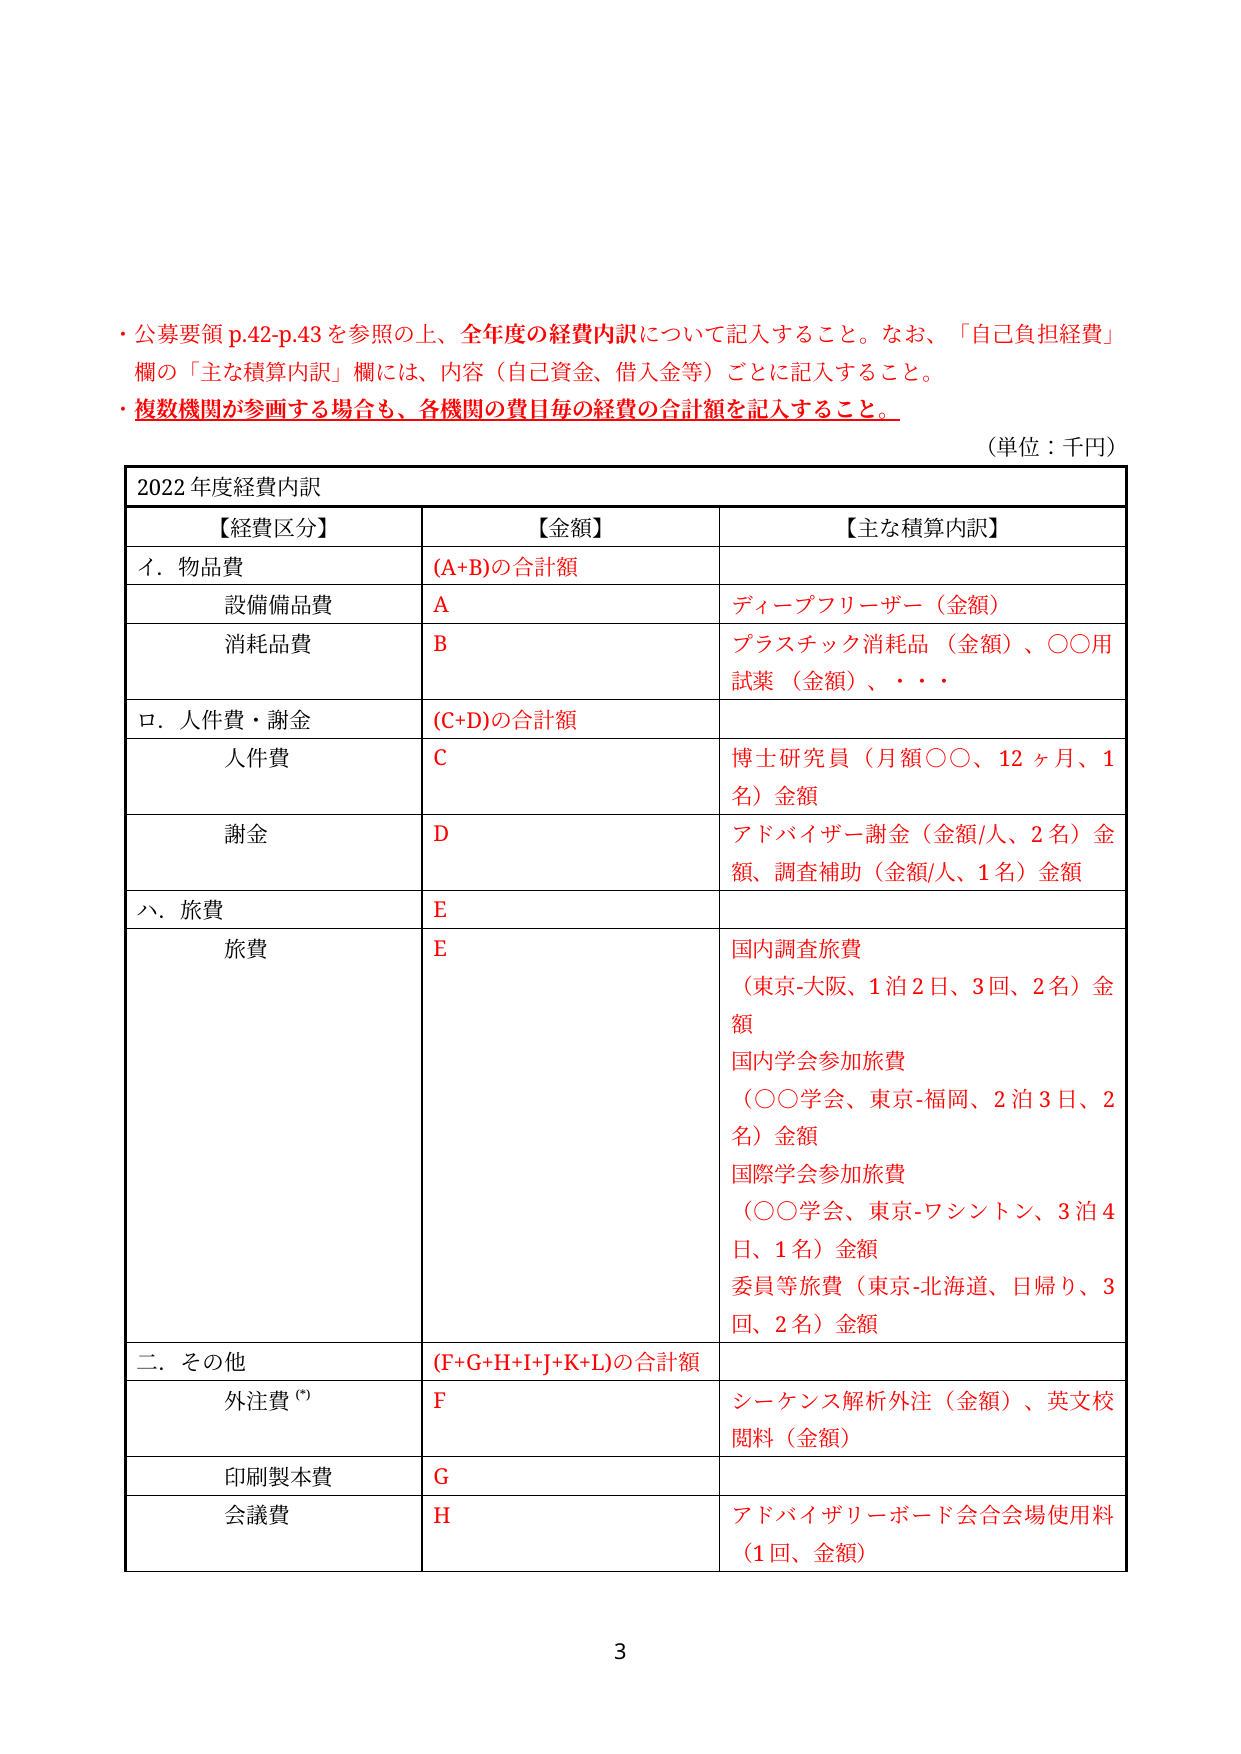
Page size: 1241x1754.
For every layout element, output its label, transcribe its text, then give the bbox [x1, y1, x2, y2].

text ・公募要領p.42-p.43を参照の上、全年度の経費内訳について記入すること。なお、「自己負担経費」欄の「主な積算内訳」欄には、内容（自己資金、借入金等）ごとに記入すること。 [112, 314, 1128, 389]
table_cell 設備備品費 [127, 585, 421, 623]
table_cell 博士研究員（月額○○、12ヶ月、1名）金額 [720, 739, 1125, 813]
table_cell プラスチック消耗品 （金額）、○○用試薬 （金額）、・・・ [720, 624, 1125, 699]
table_cell イ．物品費 [127, 547, 421, 584]
table_cell 人件費 [127, 739, 421, 813]
table_cell アドバイザリーボード会合会場使用料（1回、金額） [720, 1496, 1125, 1571]
table_cell 【金額】 [423, 508, 719, 546]
table_cell 消耗品費 [127, 624, 421, 699]
table_cell 会議費 [127, 1496, 421, 1571]
table_cell [720, 547, 1125, 584]
table_cell (A+B)の合計額 [423, 547, 719, 584]
table_cell C [423, 739, 719, 813]
table_header 2022年度経費内訳 [127, 468, 1125, 505]
text （単位：千円） [112, 427, 1128, 464]
table_cell 外注費 (*) [127, 1381, 421, 1456]
table_cell 【経費区分】 [127, 508, 421, 546]
table_cell [720, 1343, 1125, 1380]
text ・複数機関が参画する場合も、各機関の費目毎の経費の合計額を記入すること。 [112, 389, 1128, 427]
table_cell G [423, 1457, 719, 1495]
table_cell E [423, 891, 719, 928]
table_cell E [423, 929, 719, 1342]
table_cell アドバイザー謝金（金額/人、2名）金額、調査補助（金額/人、1名）金額 [720, 815, 1125, 889]
table_cell 旅費 [127, 929, 421, 1342]
table_cell ロ．人件費・謝金 [127, 700, 421, 737]
table_cell 二．その他 [127, 1343, 421, 1380]
table_cell [720, 1457, 1125, 1495]
table_cell A [423, 585, 719, 623]
table_cell シーケンス解析外注（金額）、英文校閲料（金額） [720, 1381, 1125, 1456]
table_cell (C+D)の合計額 [423, 700, 719, 737]
table_cell H [423, 1496, 719, 1571]
table_cell (F+G+H+I+J+K+L)の合計額 [423, 1343, 719, 1380]
table_cell 国内調査旅費 （東京-大阪、1泊2日、3回、2名）金額 国内学会参加旅費 （○○学会、東京-福岡、2泊3日、2名）金額 国際学会参加旅費 （○○学会、東京-ワシントン、3泊4日、1名）金額 委員等旅費（東京-北海道、日帰り、3回、2名）金額 [720, 929, 1125, 1342]
table_cell ハ．旅費 [127, 891, 421, 928]
table_cell D [423, 815, 719, 889]
table_cell ディープフリーザー（金額） [720, 585, 1125, 623]
table_cell [720, 891, 1125, 928]
table_cell F [423, 1381, 719, 1456]
table_cell 印刷製本費 [127, 1457, 421, 1495]
table_cell 謝金 [127, 815, 421, 889]
table_cell B [423, 624, 719, 699]
table_cell 【主な積算内訳】 [720, 508, 1125, 546]
table_cell [720, 700, 1125, 737]
